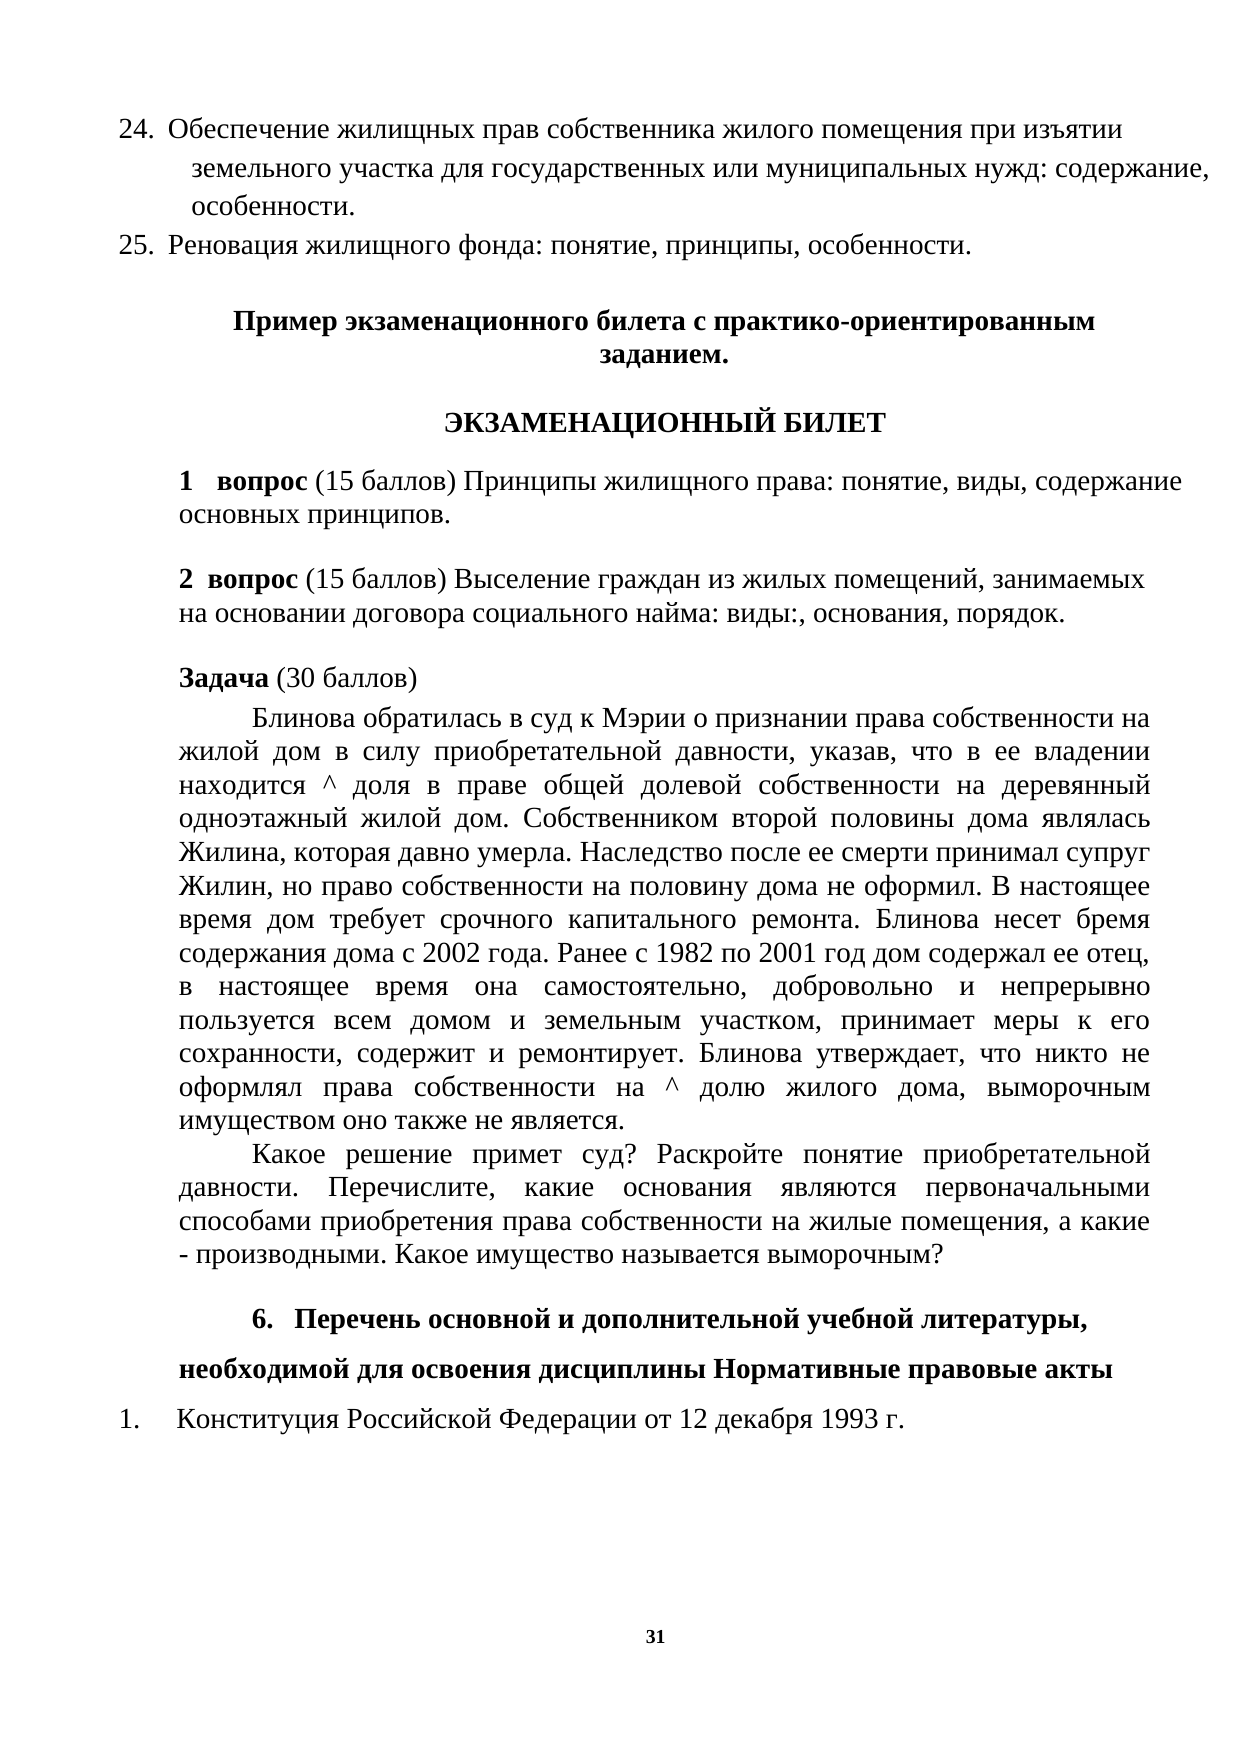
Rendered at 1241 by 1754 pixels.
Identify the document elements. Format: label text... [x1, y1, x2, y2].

text земельного участка для государственных или муниципальных нужд: содержание, особенности. [191, 146, 1212, 223]
list Обеспечение жилищных прав собственника жилого помещения при изъятии [118, 108, 1212, 146]
list Реновация жилищного фонда: понятие, принципы, особенности. [118, 223, 1212, 262]
text Задача (30 баллов) [179, 664, 1212, 694]
text Пример экзаменационного билета с практико-ориентированным [233, 307, 1212, 336]
text 31 [646, 1628, 666, 1648]
list Перечень основной и дополнительной учебной литературы, необходимой для освоения дисциплины Нормативные правовые акты [179, 1289, 1151, 1389]
list вопрос (15 баллов) Выселение граждан из жилых помещений, занимаемых на основании договора социального найма: виды:, основания, порядок. [179, 562, 1151, 629]
list вопрос (15 баллов) Принципы жилищного права: понятие, виды, содержание основных принципов. [179, 464, 1212, 531]
text заданием. [599, 340, 1212, 369]
text Какое решение примет суд? Раскройте понятие приобретательной давности. Перечислите, какие основания являются первоначальными способами приобретения права собственности на жилые помещения, а какие - производными. Какое имущество называется выморочным? [179, 1136, 1151, 1271]
text Блинова обратилась в суд к Мэрии о признании права собственности на жилой дом в силу приобретательной давности, указав, что в ее владении находится ^ доля в праве общей долевой собственности на деревянный одноэтажный жилой дом. Собственником второй половины дома являлась Жилина, которая давно умерла. Наследство после ее смерти принимал супруг Жилин, но право собственности на половину дома не оформил. В настоящее время дом требует срочного капитального ремонта. Блинова несет бремя содержания дома с 2002 года. Ранее с 1982 по 2001 год дом содержал ее отец, в настоящее время она самостоятельно, добровольно и непрерывно пользуется всем домом и земельным участком, принимает меры к его сохранности, содержит и ремонтирует. Блинова утверждает, что никто не оформлял права собственности на ^ долю жилого дома, выморочным имуществом оно также не является. [179, 700, 1151, 1136]
list Конституция Российской Федерации от 12 декабря 1993 г. [118, 1389, 1212, 1439]
text ЭКЗАМЕНАЦИОННЫЙ БИЛЕТ [443, 409, 1212, 438]
